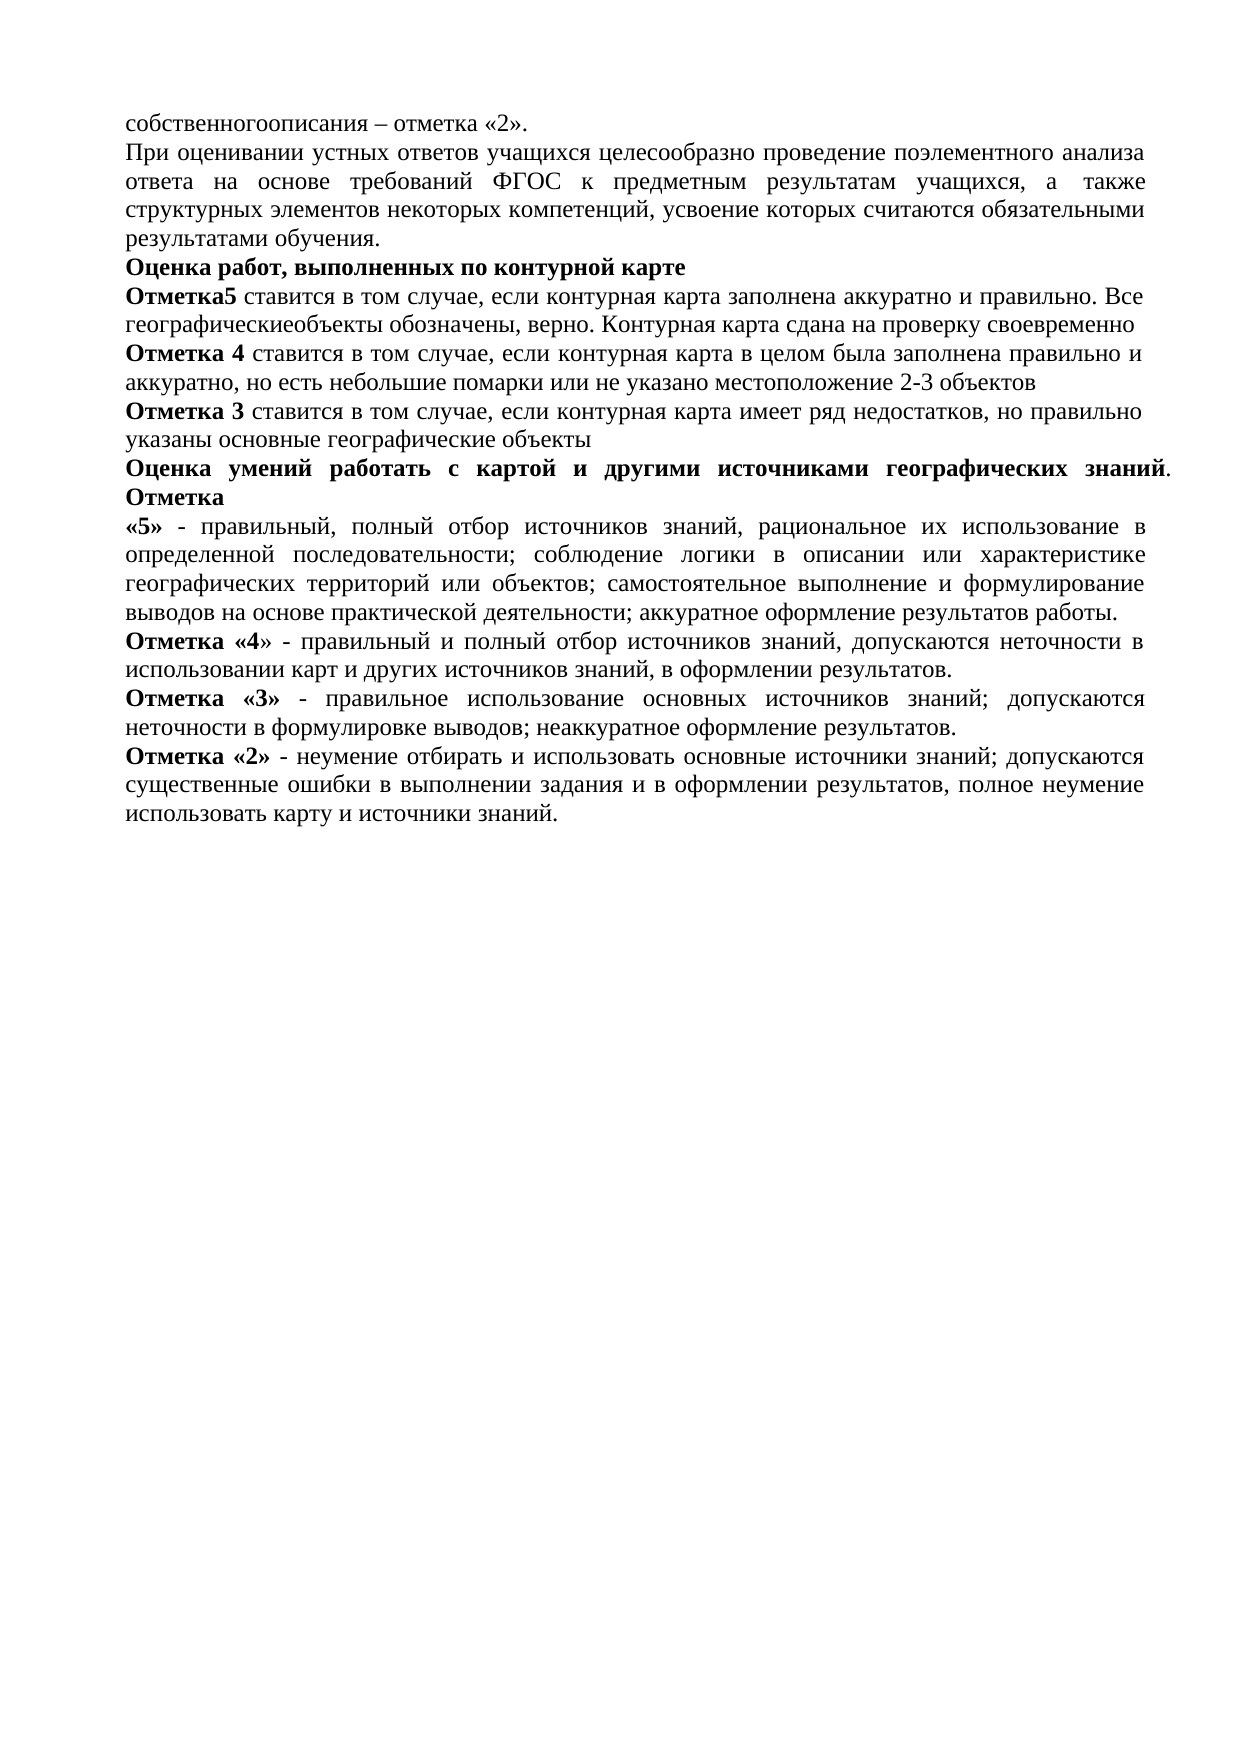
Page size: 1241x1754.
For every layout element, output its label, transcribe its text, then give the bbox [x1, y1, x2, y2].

text При оценивании устных ответов учащихся целесообразно проведение поэлементного анализа ответа на основе требований ФГОС к предметным результатам учащихся, а также структурных элементов некоторых компетенций, усвоение которых считаются обязательными результатами обучения. [125, 137, 1146, 252]
subtitle Оценка работ, выполненных по контурной карте [125, 252, 1171, 281]
text «5» - правильный, полный отбор источников знаний, рациональное их использование в определенной последовательности; соблюдение логики в описании или характеристике географических территорий или объектов; самостоятельное выполнение и формулирование выводов на основе практической деятельности; аккуратное оформление результатов работы. [125, 511, 1146, 626]
text собственногоописания – отметка «2». [125, 108, 1171, 137]
text Отметка5 ставится в том случае, если контурная карта заполнена аккуратно и правильно. Все географическиеобъекты обозначены, верно. Контурная карта сдана на проверку своевременно Отметка 4 ставится в том случае, если контурная карта в целом была заполнена правильно и аккуратно, но есть небольшие помарки или не указано местоположение 2-3 объектов [125, 281, 1171, 396]
text Отметка «3» - правильное использование основных источников знаний; допускаются неточности в формулировке выводов; неаккуратное оформление результатов. [125, 683, 1145, 741]
text Отметка «2» - неумение отбирать и использовать основные источники знаний; допускаются существенные ошибки в выполнении задания и в оформлении результатов, полное неумение использовать карту и источники знаний. [125, 741, 1145, 827]
text Отметка 3 ставится в том случае, если контурная карта имеет ряд недостатков, но правильно указаны основные географические объекты [125, 396, 1171, 453]
text Отметка «4» - правильный и полный отбор источников знаний, допускаются неточности в использовании карт и других источников знаний, в оформлении результатов. [125, 626, 1145, 683]
subtitle Оценка умений работать с картой и другими источниками географических знаний. Отметка [125, 453, 1171, 511]
